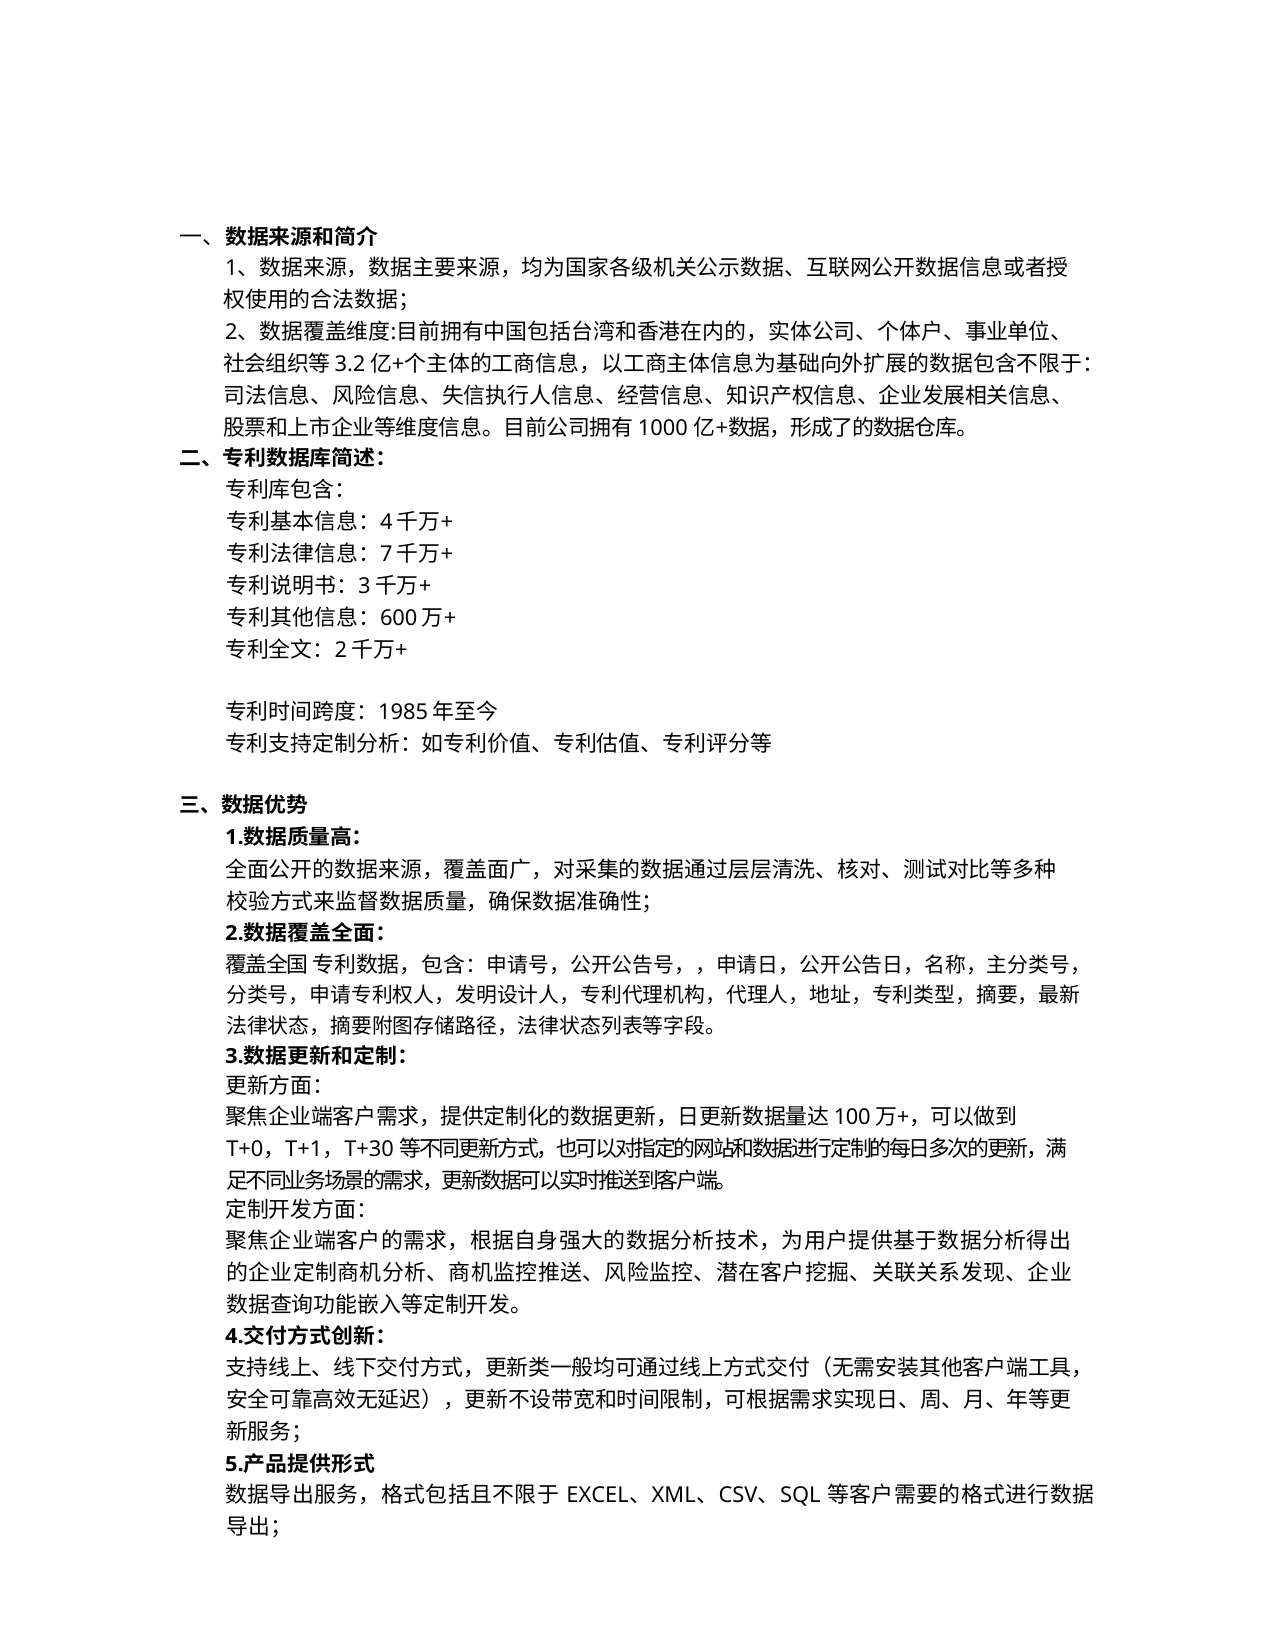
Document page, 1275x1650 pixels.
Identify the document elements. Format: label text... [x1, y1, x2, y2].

list 数据优势 [179, 788, 417, 818]
text 3.数据更新和定制： [225, 1040, 1096, 1070]
text 聚焦企业端客户的需求，根据自身强大的数据分析技术，为用户提供基于数据分析得出的企业定制商机分析、商机监控推送、风险监控、潜在客户挖掘、关联关系发现、企业数据查询功能嵌入等定制开发。 [225, 1223, 1073, 1319]
text 专利全文：2千万+ [225, 632, 1084, 664]
text 一、数据来源和简介 [179, 222, 1096, 250]
text 更新方面： [225, 1071, 1096, 1099]
text 聚焦企业端客户需求，提供定制化的数据更新，日更新数据量达100万+，可以做到 T+0，T+1，T+30 等不同更新方式，也可以对指定的网站和数据进行定制的每日多次的更新，满足不同业务场景的需求，更新数据可以实时推送到客户端。 [225, 1099, 1084, 1195]
text 5.产品提供形式 [225, 1447, 1096, 1477]
text 4.交付方式创新： [225, 1319, 1096, 1350]
text 全面公开的数据来源，覆盖面广，对采集的数据通过层层清洗、核对、测试对比等多种校验方式来监督数据质量，确保数据准确性； [225, 852, 1073, 916]
text 1.数据质量高： [225, 820, 417, 851]
text 1、数据来源，数据主要来源，均为国家各级机关公示数据、互联网公开数据信息或者授权使用的合法数据； [223, 250, 1084, 314]
text 定制开发方面： [225, 1195, 1096, 1223]
text 数据导出服务，格式包括且不限于 EXCEL、XML、CSV、SQL 等客户需要的格式进行数据导出； [225, 1477, 1096, 1541]
text 2、数据覆盖维度:目前拥有中国包括台湾和香港在内的，实体公司、个体户、事业单位、社会组织等3.2亿+个主体的工商信息，以工商主体信息为基础向外扩展的数据包含不限于：司法信息、风险信息、失信执行人信息、经营信息、知识产权信息、企业发展相关信息、股票和上市企业等维度信息。目前公司拥有 1000 亿+数据，形成了的数据仓库。 [223, 314, 1084, 441]
text 覆盖全国 专利数据，包含：申请号，公开公告号，，申请日，公开公告日，名称，主分类号，分类号，申请专利权人，发明设计人，专利代理机构，代理人，地址，专利类型，摘要，最新法律状态，摘要附图存储路径，法律状态列表等字段。 [225, 947, 1084, 1039]
text 支持线上、线下交付方式，更新类一般均可通过线上方式交付（无需安装其他客户端工具，安全可靠高效无延迟），更新不设带宽和时间限制，可根据需求实现日、周、月、年等更新服务； [225, 1350, 1073, 1446]
text 2.数据覆盖全面： [225, 916, 1096, 947]
text 专利库包含： 专利基本信息：4千万+ 专利法律信息：7千万+ 专利说明书：3千万+ 专利其他信息：600万+ [225, 472, 1084, 632]
text 专利时间跨度：1985年至今 专利支持定制分析：如专利价值、专利估值、专利评分等 [225, 694, 1084, 758]
text 二、专利数据库简述： [179, 441, 1084, 472]
